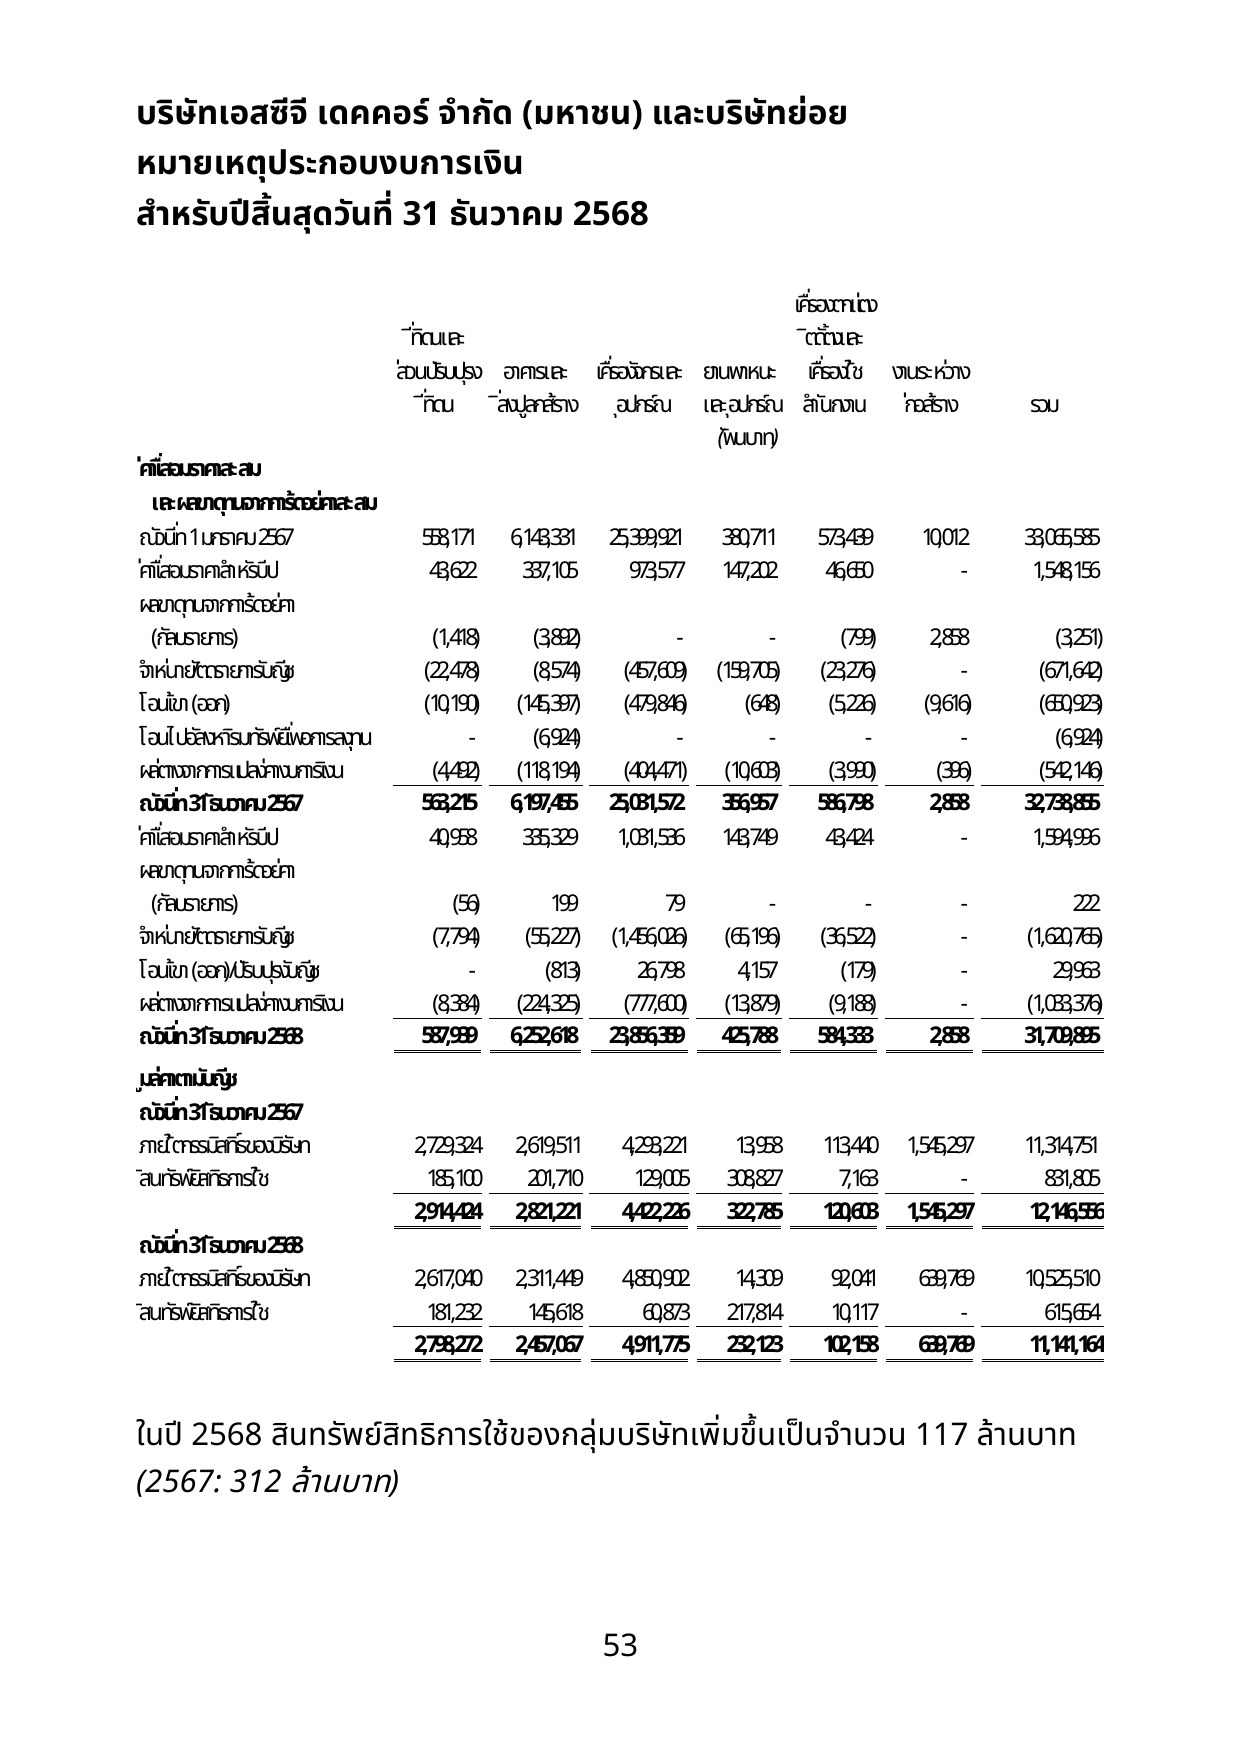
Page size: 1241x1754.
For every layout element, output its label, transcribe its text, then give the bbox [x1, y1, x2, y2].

text ในปี 2568 สินทรัพย์สิทธิการใช้ของกลุ่มบริษัทเพิ่มขึ้นเป็นจำนวน 117 ล้านบาท (2567: 312 ล้านบาท) [136, 1411, 1104, 1506]
